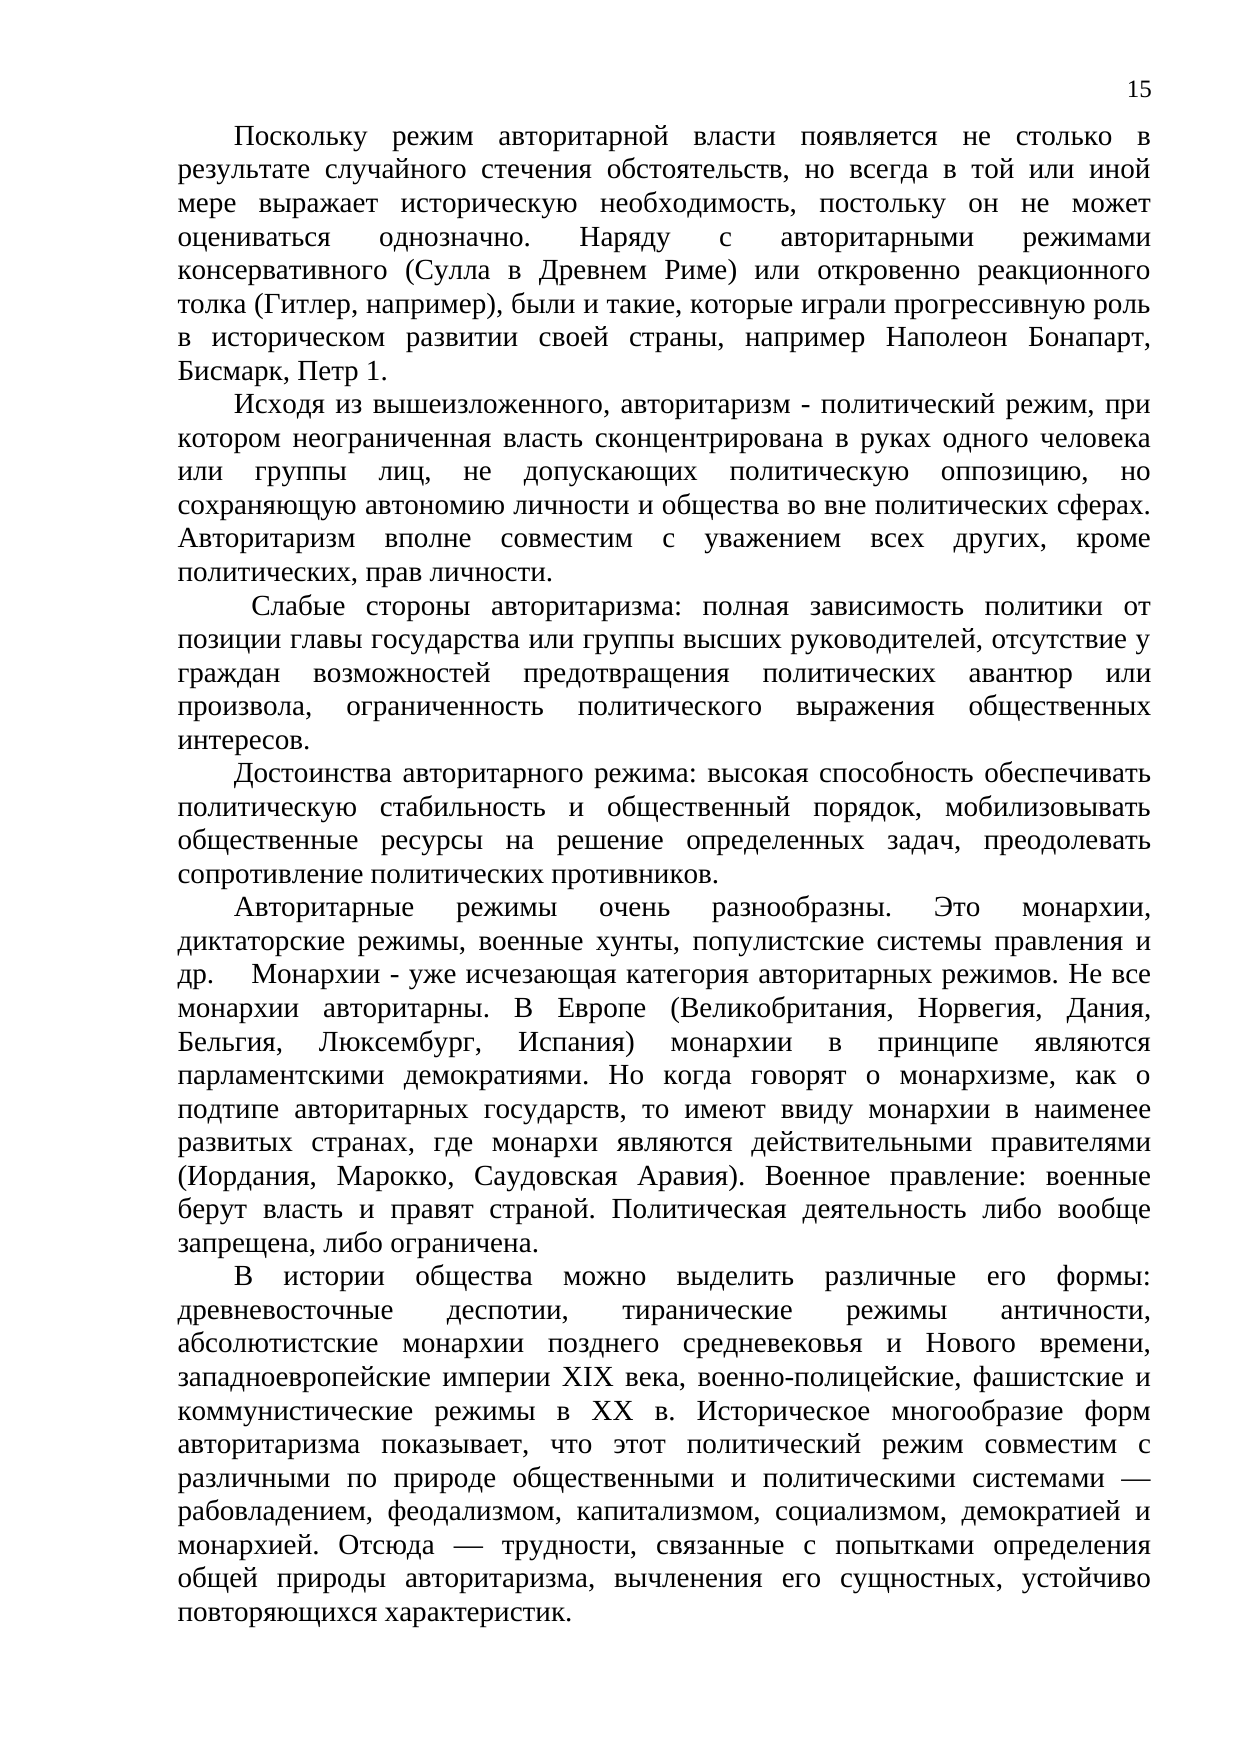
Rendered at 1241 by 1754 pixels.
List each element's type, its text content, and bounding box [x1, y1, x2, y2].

text Авторитарные режимы очень разнообразны. Это монархии, диктаторские режимы, военные хунты, популистские системы правления и др. Монархии - уже исчезающая категория авторитарных режимов. Не все монархии авторитарны. В Европе (Великобритания, Норвегия, Дания, Бельгия, Люксембург, Испания) монархии в принципе являются парламентскими демократиями. Но когда говорят о монархизме, как о подтипе авторитарных государств, то имеют ввиду монархии в наименее развитых странах, где монархи являются действительными правителями (Иордания, Марокко, Саудовская Аравия). Военное правление: военные берут власть и правят страной. Политическая деятельность либо вообще запрещена, либо ограничена. [177, 889, 1152, 1258]
text В истории общества можно выделить различные его формы: древневосточные деспотии, тиранические режимы античности, абсолютистские монархии позднего средневековья и Нового времени, западноевропейские империи XIX века, военно-полицейские, фашистские и коммунистические режимы в XX в. Историческое многообразие форм авторитаризма показывает, что этот политический режим совместим с различными по природе общественными и политическими системами — рабовладением, феодализмом, капитализмом, социализмом, демократией и монархией. Отсюда — трудности, связанные с попытками определения общей природы авторитаризма, вычленения его сущностных, устойчиво повторяющихся характеристик. [177, 1258, 1152, 1627]
list Исходя из вышеизложенного, авторитаризм - политический режим, при котором неограниченная власть сконцентрирована в руках одного человека или группы лиц, не допускающих политическую оппозицию, но сохраняющую автономию личности и общества во вне политических сферах. Авторитаризм вполне совместим с уважением всех других, кроме политических, прав личности. [177, 386, 1152, 588]
subtitle Поскольку режим авторитарной власти появляется не столько в результате случайного стечения обстоятельств, но всегда в той или иной мере выражает историческую необходимость, постольку он не может оцениваться однозначно. Наряду с авторитарными режимами консервативного (Сулла в Древнем Риме) или откровенно реакционного толка (Гитлер, например), были и такие, которые играли прогрессивную роль в историческом развитии своей страны, например Наполеон Бонапарт, Бисмарк, Петр 1. [177, 118, 1152, 386]
text Достоинства авторитарного режима: высокая способность обеспечивать политическую стабильность и общественный порядок, мобилизовывать общественные ресурсы на решение определенных задач, преодолевать сопротивление политических противников. [177, 755, 1152, 889]
text Слабые стороны авторитаризма: полная зависимость политики от позиции главы государства или группы высших руководителей, отсутствие у граждан возможностей предотвращения политических авантюр или произвола, ограниченность политического выражения общественных интересов. [177, 588, 1152, 755]
